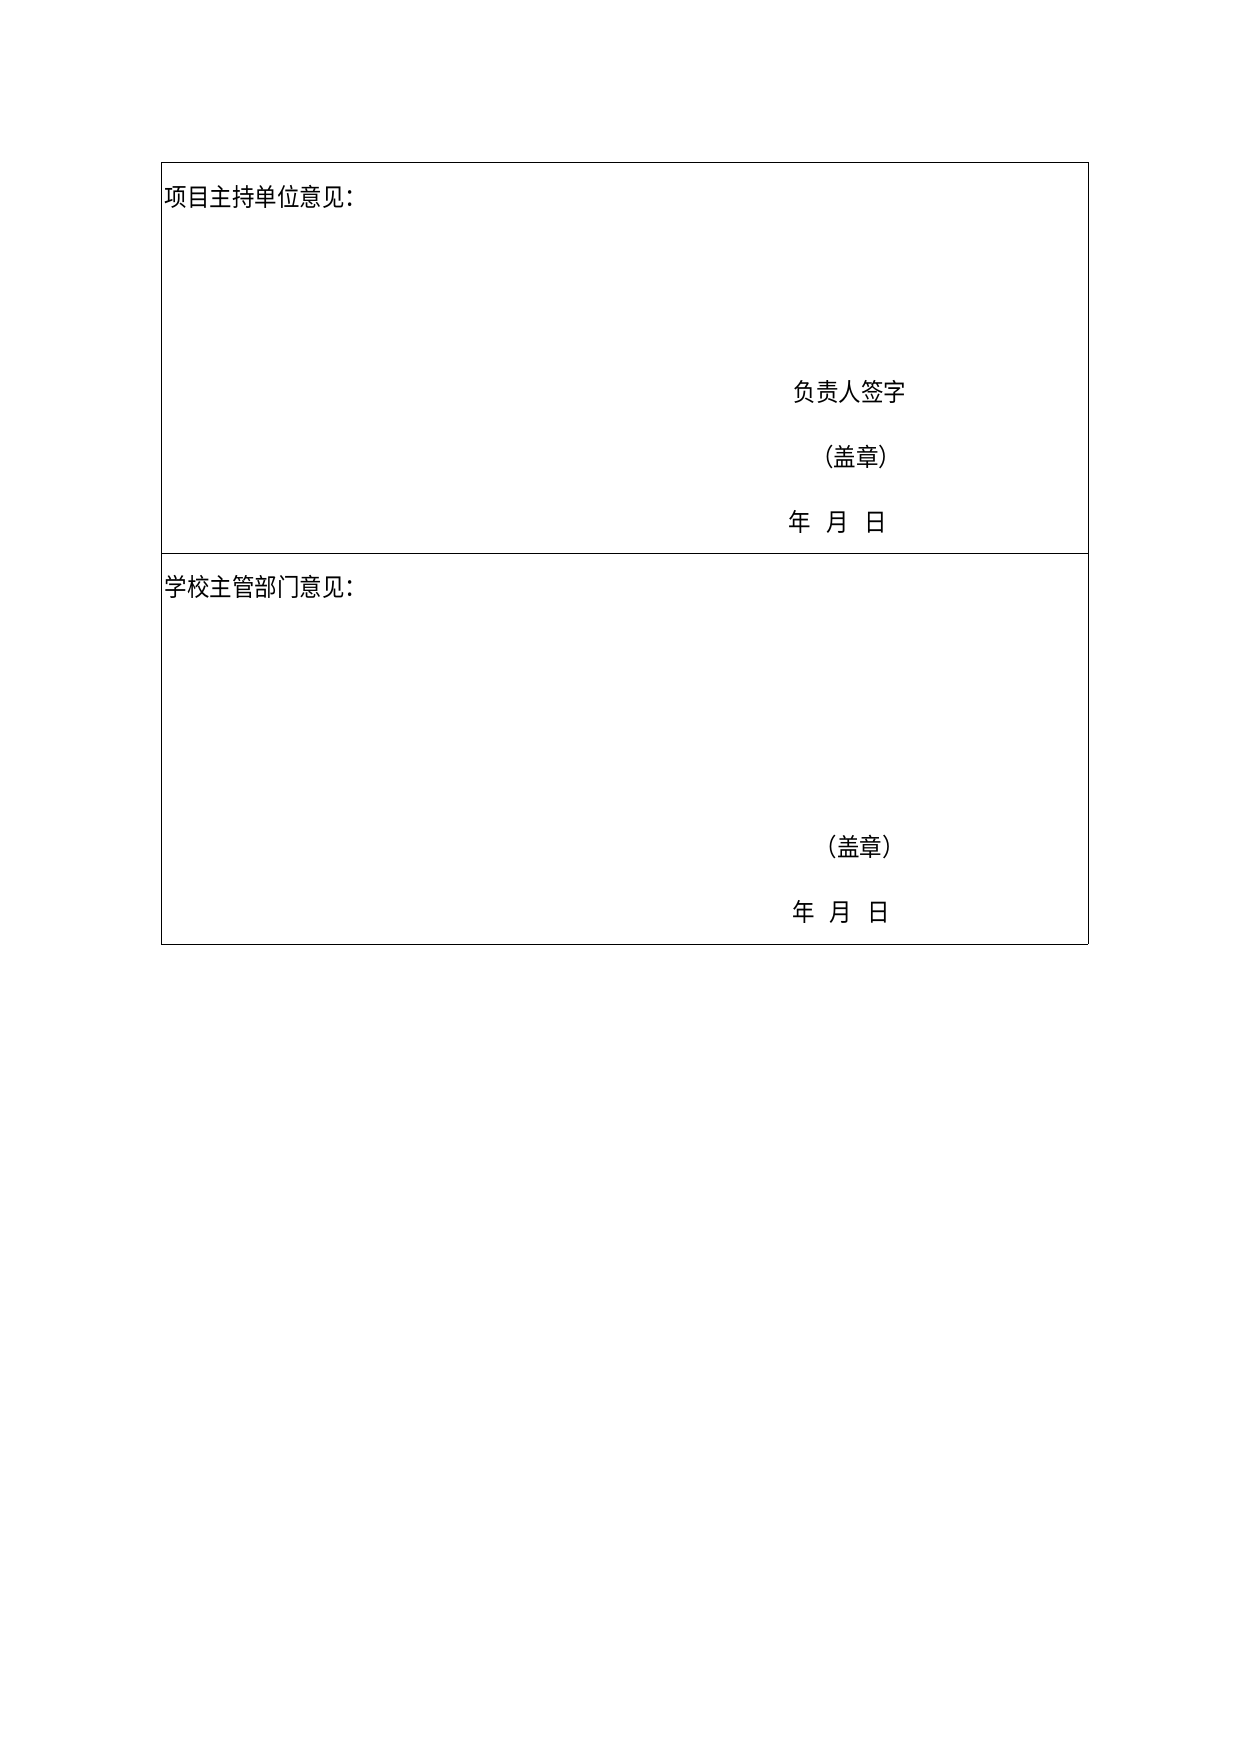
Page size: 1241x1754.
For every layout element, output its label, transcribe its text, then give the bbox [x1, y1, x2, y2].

table_cell 学校主管部门意见： （盖章） 年 月 日 [162, 554, 1088, 943]
table_cell 项目主持单位意见： 负责人签字 （盖章） 年 月 日 [162, 163, 1088, 553]
